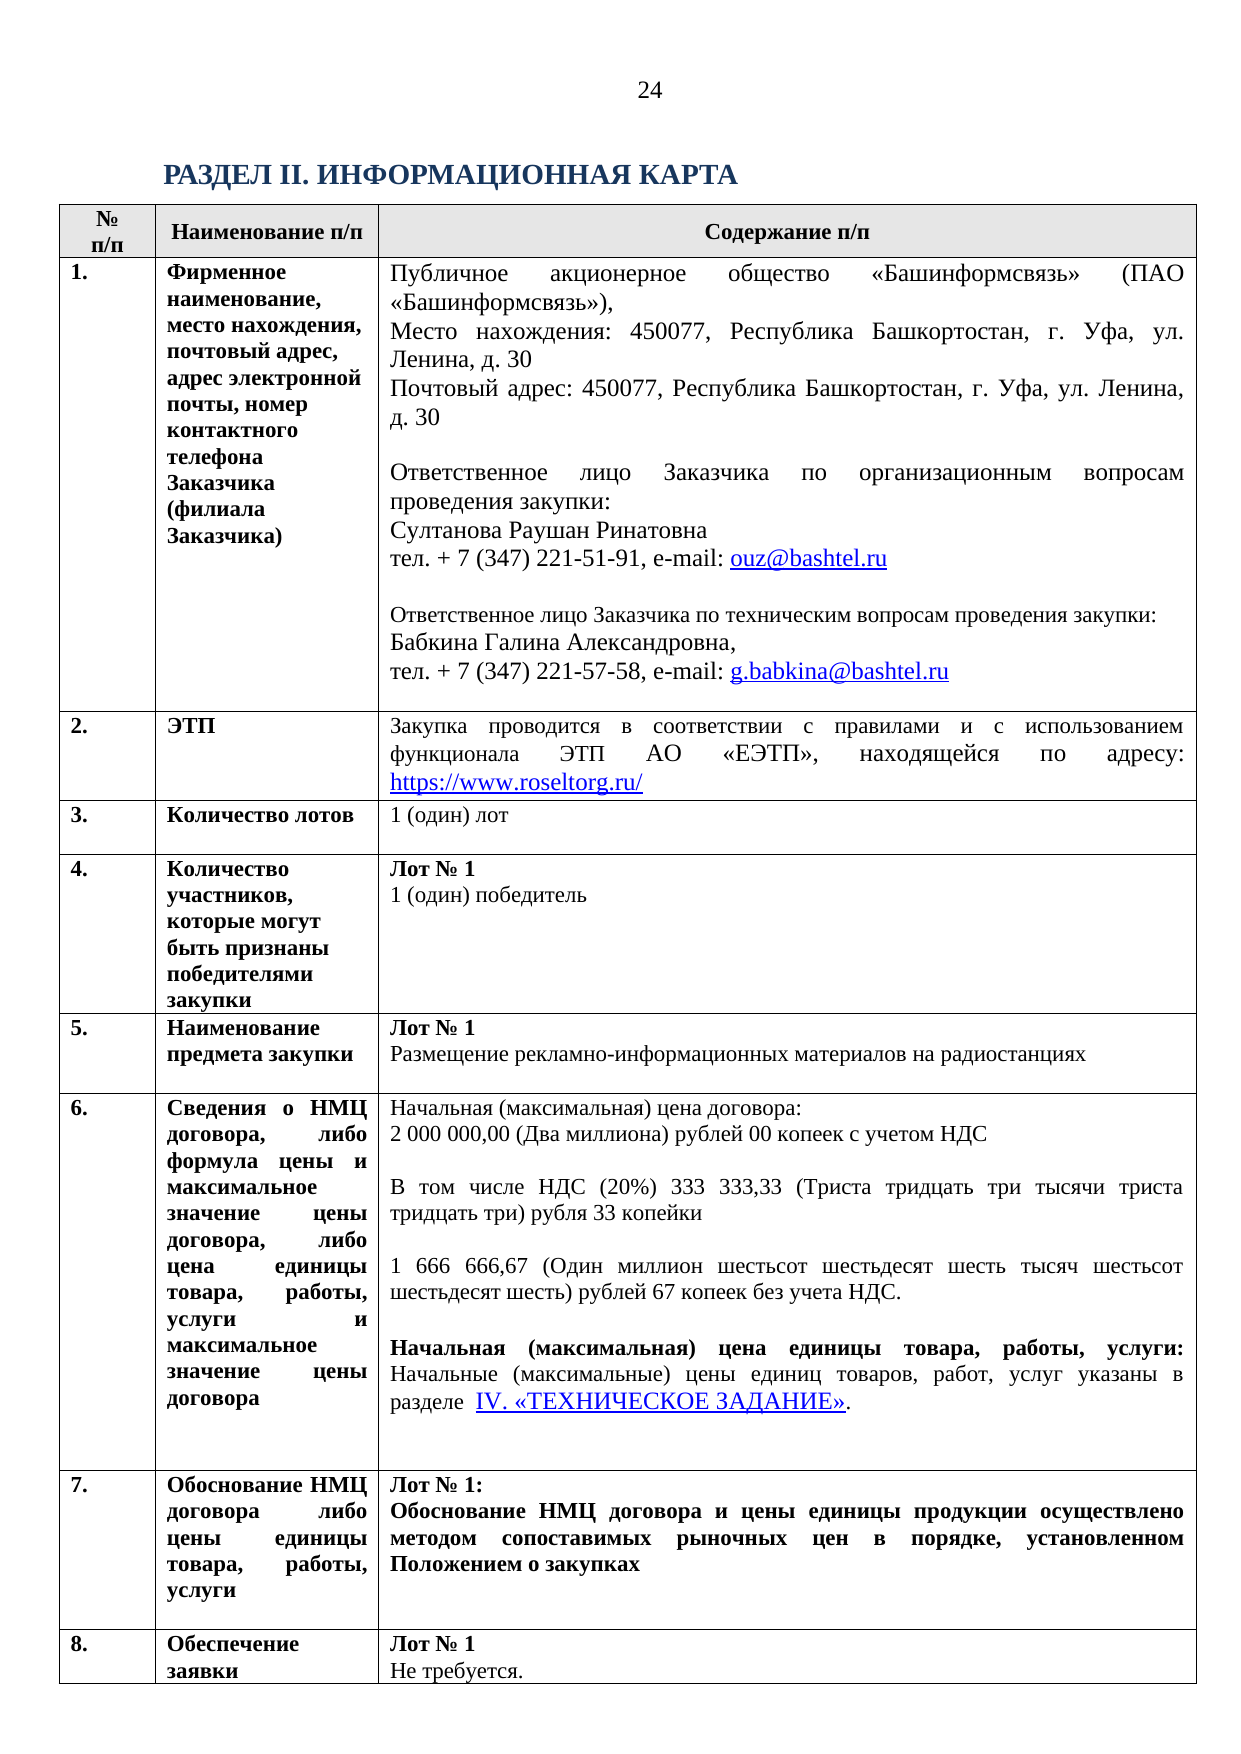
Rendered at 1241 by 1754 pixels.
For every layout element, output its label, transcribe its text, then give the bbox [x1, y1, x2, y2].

table_cell ЭТП [156, 712, 378, 800]
table_cell [60, 855, 155, 1013]
table_cell Количество участников, которые могут быть признаны победителями закупки [156, 855, 378, 1013]
table_cell Закупка проводится в соответствии с правилами и с использованием функционала ЭТП АО «ЕЭТП», находящейся по адресу: https://www.roseltorg.ru/ [379, 712, 1196, 800]
table_header Наименование п/п [156, 205, 378, 257]
table_cell Лот № 1 Не требуется. [379, 1630, 1196, 1683]
table_cell Лот № 1: Обоснование НМЦ договора и цены единицы продукции осуществлено методом сопоставимых рыночных цен в порядке, установленном Положением о закупках [379, 1471, 1196, 1629]
table_cell [60, 1471, 155, 1629]
table_cell Публичное акционерное общество «Башинформсвязь» (ПАО «Башинформсвязь»), Место нахождения: 450077, Республика Башкортостан, г. Уфа, ул. Ленина, д. 30 Почтовый адрес: 450077, Республика Башкортостан, г. Уфа, ул. Ленина, д. 30 Ответственное лицо Заказчика по организационным вопросам проведения закупки: Султанова Раушан Ринатовна тел. + 7 (347) 221-51-91, e-mail: ouz@bashtel.ru Ответственное лицо Заказчика по техническим вопросам проведения закупки: Бабкина Галина Александровна, тел. + 7 (347) 221-57-58, e-mail: g.babkina@bashtel.ru [379, 258, 1196, 711]
table_cell [60, 1094, 155, 1470]
table_cell [60, 258, 155, 711]
table_cell 1 (один) лот [379, 801, 1196, 854]
table_cell Количество лотов [156, 801, 378, 854]
table_cell Лот № 1 1 (один) победитель [379, 855, 1196, 1013]
table_cell Наименование предмета закупки [156, 1014, 378, 1093]
table_cell Фирменное наименование, место нахождения, почтовый адрес, адрес электронной почты, номер контактного телефона Заказчика (филиала Заказчика) [156, 258, 378, 711]
table_cell [60, 712, 155, 800]
subtitle РАЗДЕЛ II. ИНФОРМАЦИОННАЯ КАРТА [163, 157, 1181, 191]
table_cell [60, 801, 155, 854]
table_header Содержание п/п [379, 205, 1196, 257]
table_cell Обоснование НМЦ договора либо цены единицы товара, работы, услуги [156, 1471, 378, 1629]
table_cell Сведения о НМЦ договора, либо формула цены и максимальное значение цены договора, либо цена единицы товара, работы, услуги и максимальное значение цены договора [156, 1094, 378, 1470]
table_cell [60, 1630, 155, 1683]
table_header № п/п [60, 205, 155, 257]
table_cell Лот № 1 Размещение рекламно-информационных материалов на радиостанциях [379, 1014, 1196, 1093]
table_cell Обеспечение заявки [156, 1630, 378, 1683]
table_cell [60, 1014, 155, 1093]
table_cell Начальная (максимальная) цена договора: 2 000 000,00 (Два миллиона) рублей 00 копеек с учетом НДС В том числе НДС (20%) 333 333,33 (Триста тридцать три тысячи триста тридцать три) рубля 33 копейки 1 666 666,67 (Один миллион шестьсот шестьдесят шесть тысяч шестьсот шестьдесят шесть) рублей 67 копеек без учета НДС. Начальная (максимальная) цена единицы товара, работы, услуги: Начальные (максимальные) цены единиц товаров, работ, услуг указаны в разделе IV. «ТЕХНИЧЕСКОЕ ЗАДАНИЕ». [379, 1094, 1196, 1470]
